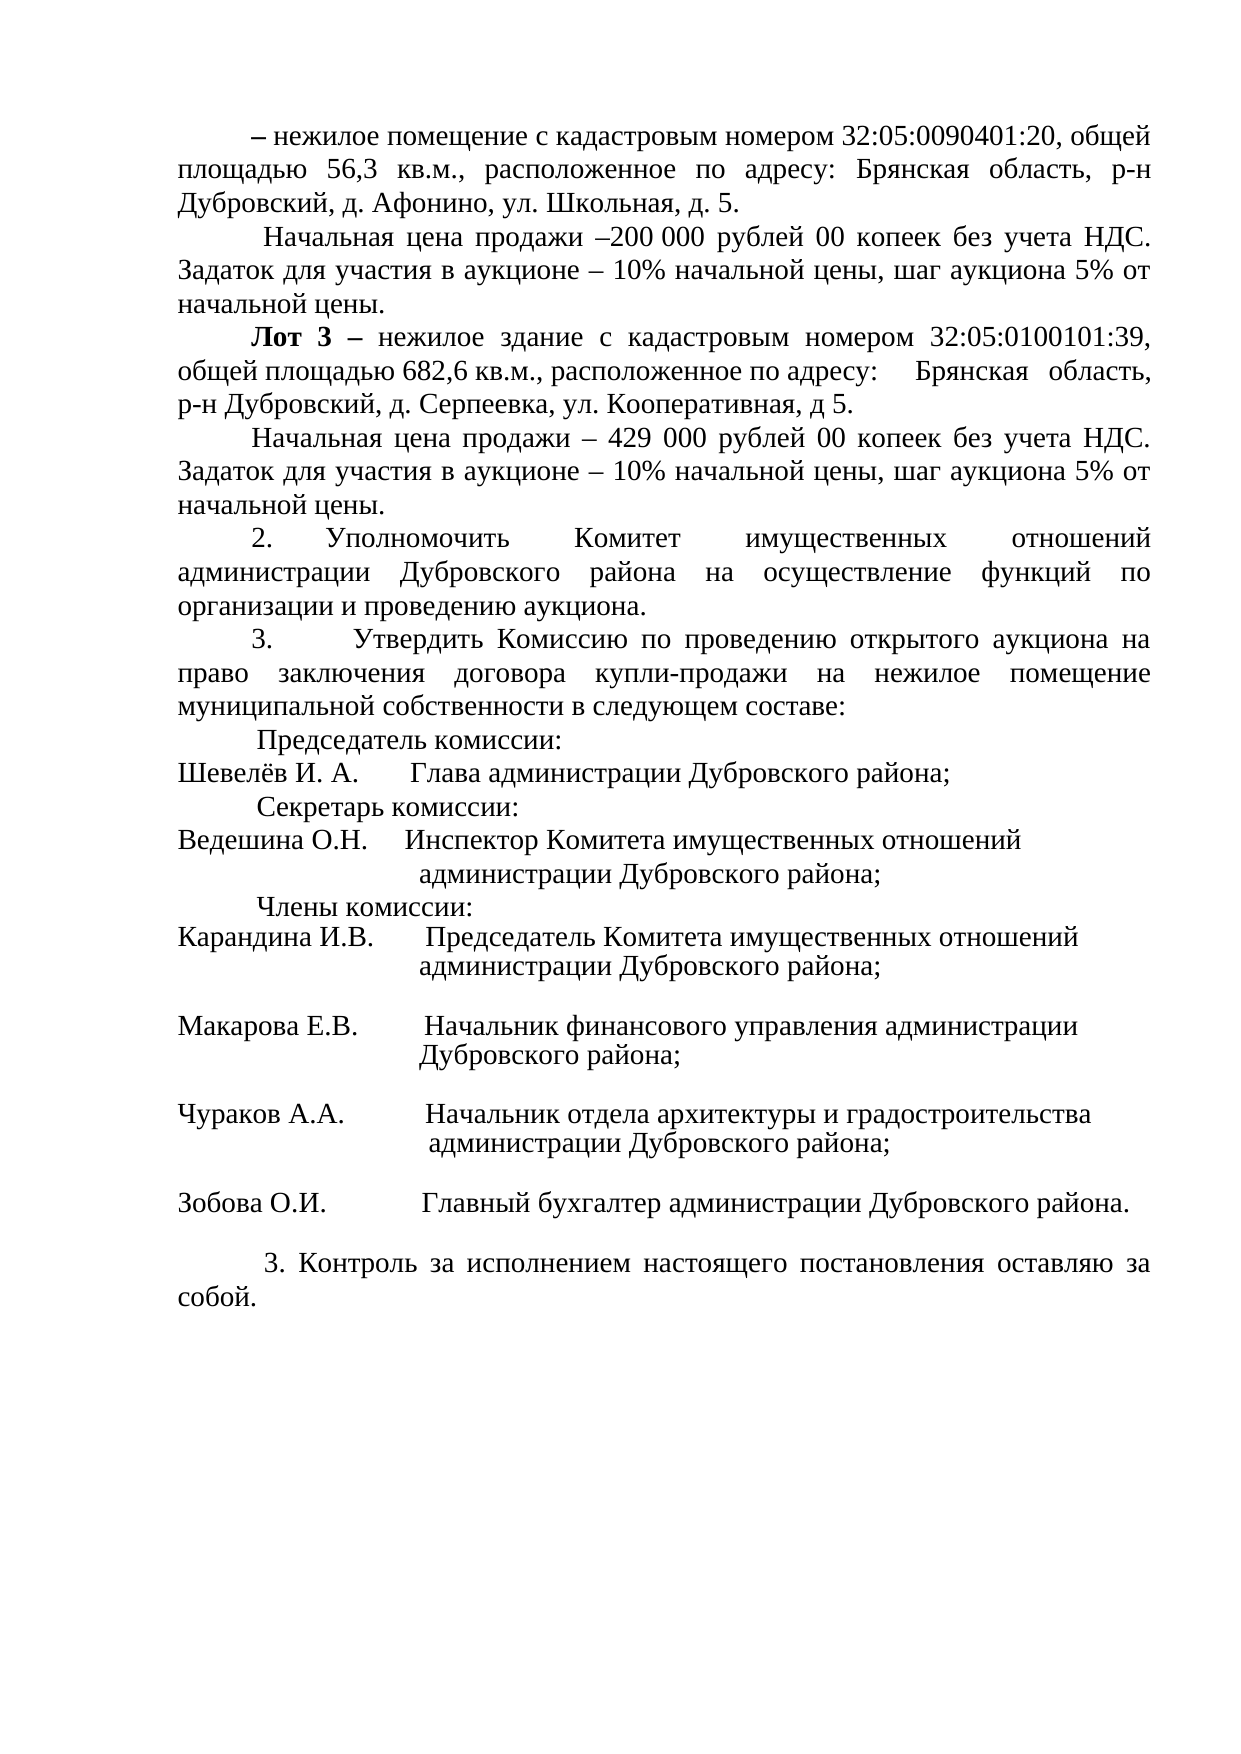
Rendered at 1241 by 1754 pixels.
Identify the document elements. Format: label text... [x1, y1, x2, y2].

list Утвердить Комиссию по проведению открытого аукциона на право заключения договора купли-продажи на нежилое помещение муниципальной собственности в следующем составе: [177, 621, 1152, 722]
text администрации Дубровского района; [419, 952, 1152, 981]
text Секретарь комиссии: [256, 789, 1152, 822]
text Лот 3 – нежилое здание с кадастровым номером 32:05:0100101:39, общей площадью 682,6 кв.м., расположенное по адресу: Брянская область, р-н Дубровский, д. Серпеевка, ул. Кооперативная, д 5. [177, 319, 1152, 420]
text Макарова Е.В. Начальник финансового управления администрации [177, 1012, 1152, 1041]
text Зобова О.И. Главный бухгалтер администрации Дубровского района. [177, 1189, 1152, 1218]
text Начальная цена продажи –200 000 рублей 00 копеек без учета НДС. Задаток для участия в аукционе – 10% начальной цены, шаг аукциона 5% от начальной цены. [177, 219, 1152, 319]
text Председатель комиссии: [256, 722, 1152, 755]
text Ведешина О.Н. Инспектор Комитета имущественных отношений [177, 822, 1152, 856]
text администрации Дубровского района; [419, 856, 1152, 889]
text Чураков А.А. Начальник отдела архитектуры и градостроительства администрации Дубровского района; [177, 1100, 1152, 1159]
text Карандина И.В. Председатель Комитета имущественных отношений [177, 923, 1152, 952]
text Шевелёв И. А. Глава администрации Дубровского района; [177, 755, 1152, 789]
list Уполномочить Комитет имущественных отношений администрации Дубровского района на осуществление функций по организации и проведению аукциона. [177, 521, 1152, 621]
text Дубровского района; [419, 1041, 1152, 1070]
text Члены комиссии: [256, 889, 1152, 923]
text – нежилое помещение с кадастровым номером 32:05:0090401:20, общей площадью 56,3 кв.м., расположенное по адресу: Брянская область, р-н Дубровский, д. Афонино, ул. Школьная, д. 5. [177, 118, 1152, 219]
text 3. Контроль за исполнением настоящего постановления оставляю за собой. [177, 1245, 1152, 1312]
text Начальная цена продажи – 429 000 рублей 00 копеек без учета НДС. Задаток для участия в аукционе – 10% начальной цены, шаг аукциона 5% от начальной цены. [177, 420, 1152, 521]
